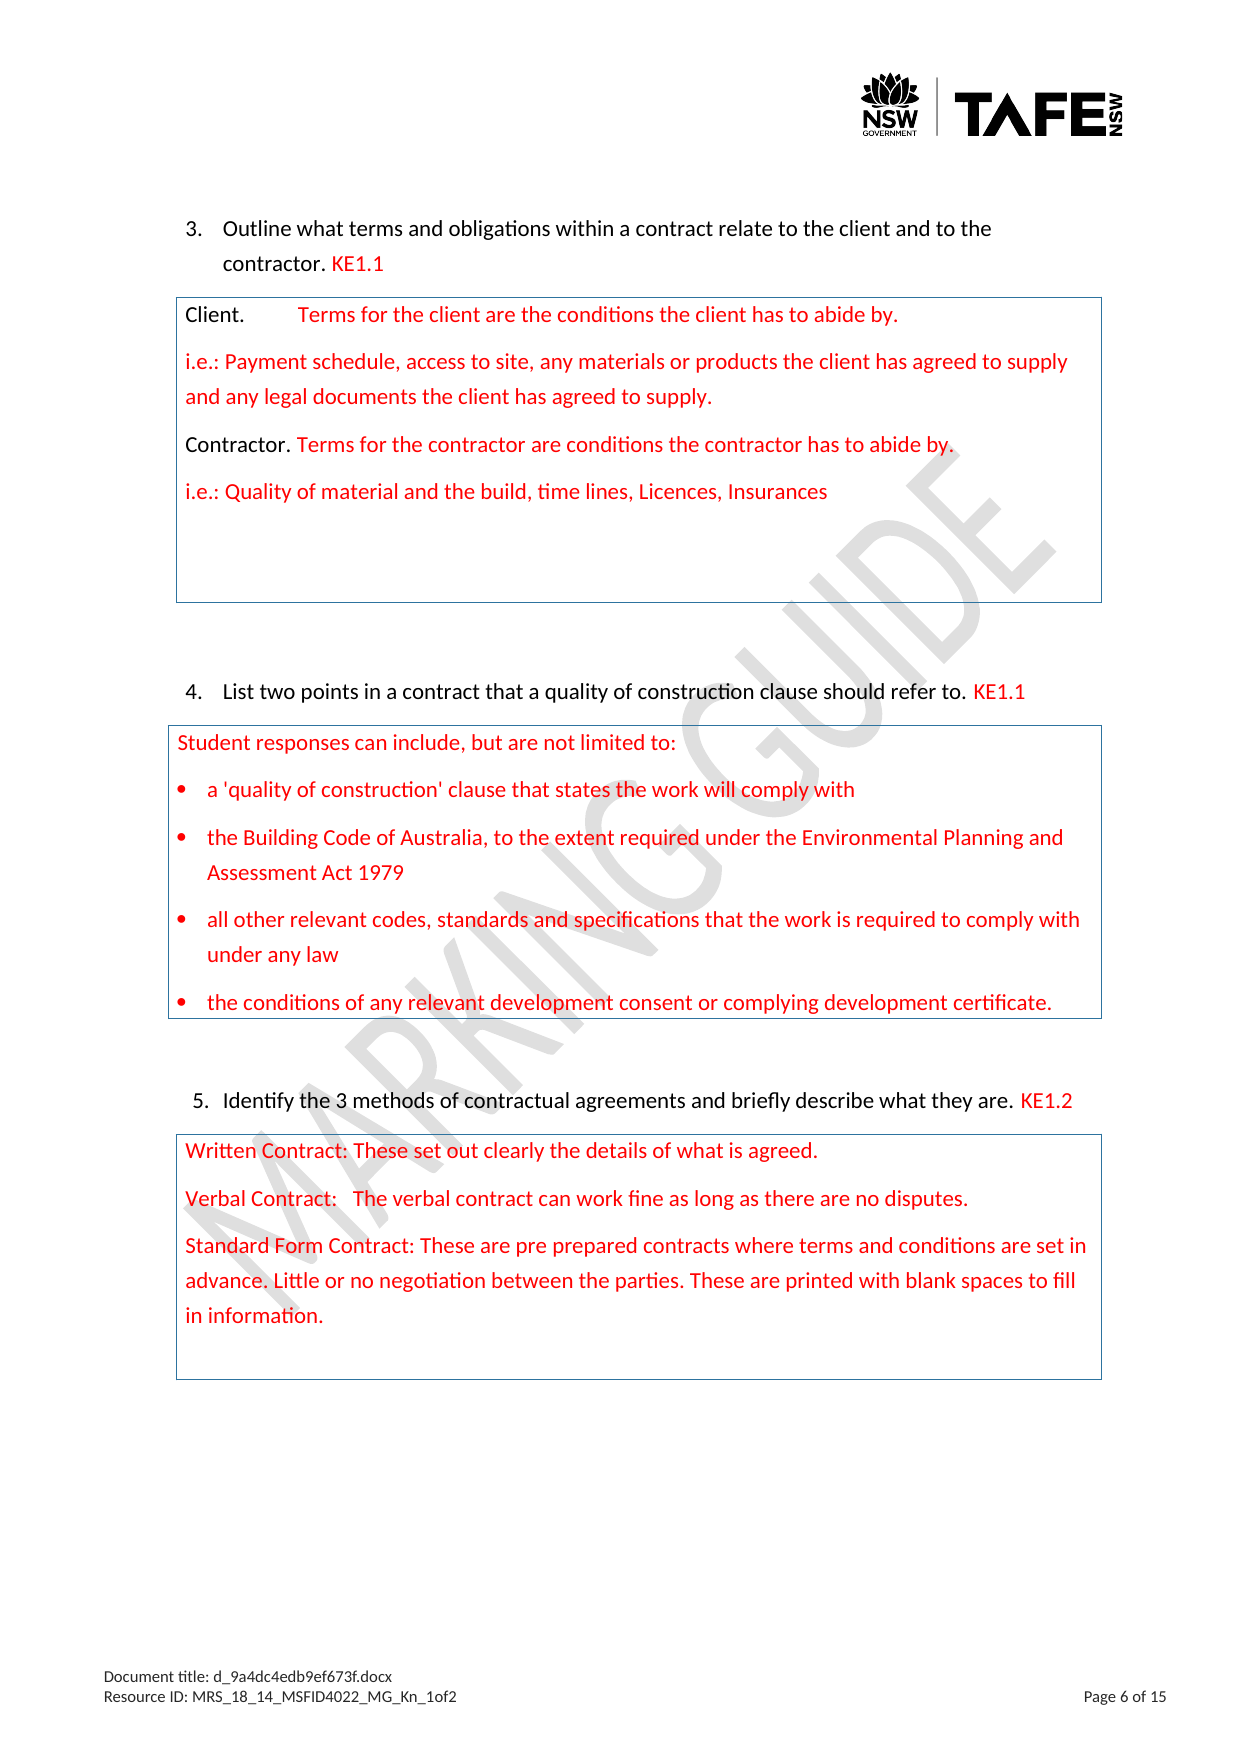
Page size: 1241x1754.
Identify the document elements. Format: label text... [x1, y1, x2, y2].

text Written Contract: These set out clearly the details of what is agreed. [177, 1135, 1101, 1165]
list the Building Code of Australia, to the extent required under the Environmental Planning and Assessment Act 1979 [169, 820, 1101, 886]
text Contractor. Terms for the contractor are conditions the contractor has to abide by. [177, 427, 1101, 458]
text i.e.: Payment schedule, access to site, any materials or products the client has agreed to supply and any legal documents the client has agreed to supply. [177, 344, 1101, 410]
text Client. Terms for the client are the conditions the client has to abide by. [177, 298, 1101, 328]
text Student responses can include, but are not limited to: [169, 726, 1101, 756]
list the conditions of any relevant development consent or complying development certificate. [169, 985, 1101, 1018]
list all other relevant codes, standards and specifications that the work is required to comply with under any law [169, 902, 1101, 968]
list List two points in a contract that a quality of construction clause should refer to. KE1.1 [185, 677, 1092, 705]
list Outline what terms and obligations within a contract relate to the client and to the contractor. KE1.1 [185, 214, 1092, 277]
list a 'quality of construction' clause that states the work will comply with [169, 772, 1101, 803]
text i.e.: Quality of material and the build, time lines, Licences, Insurances [177, 474, 1101, 505]
text Verbal Contract: The verbal contract can work fine as long as there are no disputes. [177, 1181, 1101, 1212]
picture [861, 71, 1123, 137]
text Standard Form Contract: These are pre prepared contracts where terms and conditions are set in advance. Little or no negotiation between the parties. These are printed with blank spaces to fill in information. [177, 1228, 1101, 1330]
list Identify the 3 methods of contractual agreements and briefly describe what they are. KE1.2 [192, 1086, 1092, 1114]
